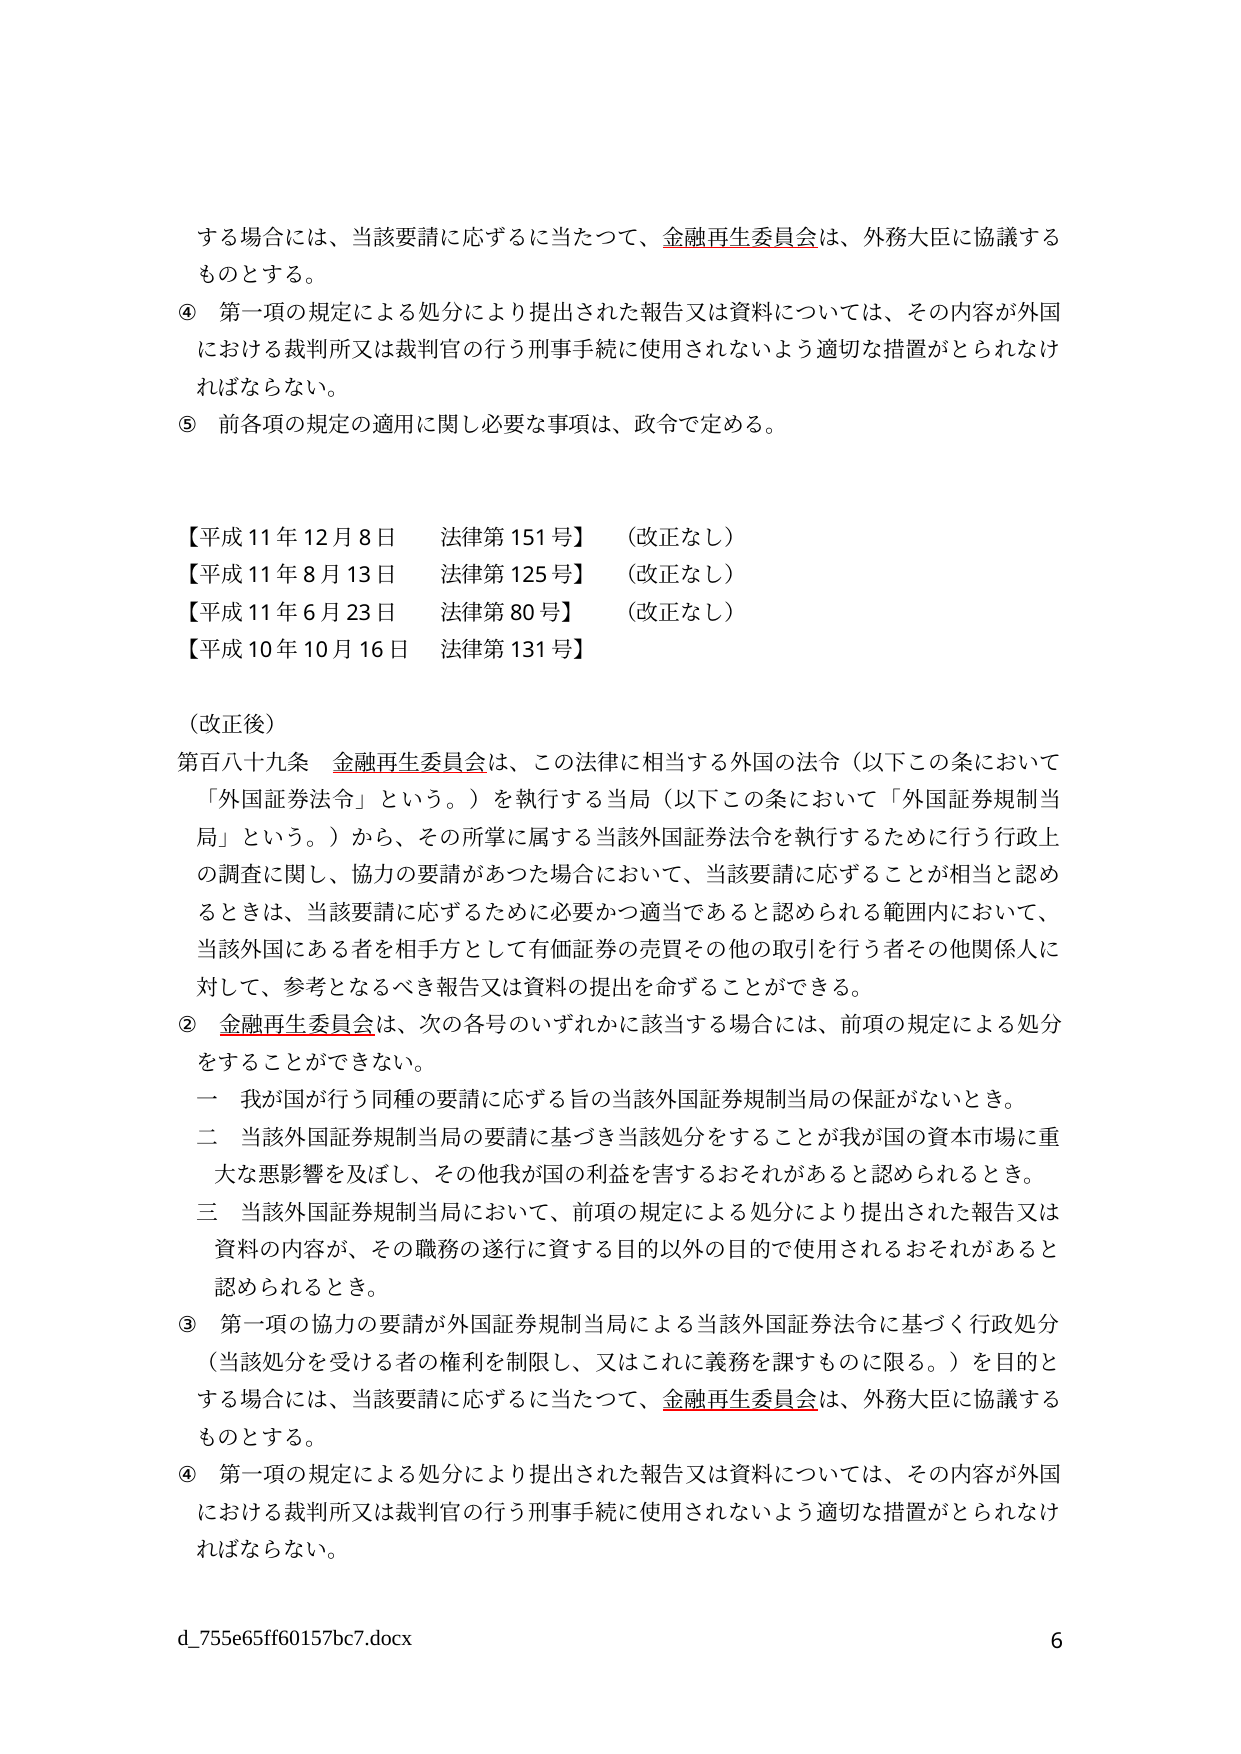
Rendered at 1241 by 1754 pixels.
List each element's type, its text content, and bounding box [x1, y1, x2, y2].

text （改正後） [177, 704, 1063, 742]
text 【平成10年10月16日 法律第131号】 [177, 629, 1063, 667]
text ④ 第一項の規定による処分により提出された報告又は資料については、その内容が外国における裁判所又は裁判官の行う刑事手続に使用されないよう適切な措置がとられなければならない。 [177, 292, 1063, 404]
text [177, 217, 1063, 292]
text 【平成11年8月13日 法律第125号】 （改正なし） [177, 554, 1063, 592]
text 一 我が国が行う同種の要請に応ずる旨の当該外国証券規制当局の保証がないとき。 [196, 1079, 1063, 1117]
text ④ 第一項の規定による処分により提出された報告又は資料については、その内容が外国における裁判所又は裁判官の行う刑事手続に使用されないよう適切な措置がとられなければならない。 [177, 1454, 1063, 1567]
text ⑤ 前各項の規定の適用に関し必要な事項は、政令で定める。 [177, 404, 1063, 442]
text 第百八十九条 金融再生委員会は、この法律に相当する外国の法令（以下この条において「外国証券法令」という。）を執行する当局（以下この条において「外国証券規制当局」という。）から、その所掌に属する当該外国証券法令を執行するために行う行政上の調査に関し、協力の要請があつた場合において、当該要請に応ずることが相当と認めるときは、当該要請に応ずるために必要かつ適当であると認められる範囲内において、当該外国にある者を相手方として有価証券の売買その他の取引を行う者その他関係人に対して、参考となるべき報告又は資料の提出を命ずることができる。 [177, 742, 1063, 1004]
text ② 金融再生委員会は、次の各号のいずれかに該当する場合には、前項の規定による処分をすることができない。 [177, 1004, 1063, 1079]
text 二 当該外国証券規制当局の要請に基づき当該処分をすることが我が国の資本市場に重大な悪影響を及ぼし、その他我が国の利益を害するおそれがあると認められるとき。 [196, 1117, 1063, 1192]
text 【平成11年12月8日 法律第151号】 （改正なし） [177, 517, 1063, 554]
text 三 当該外国証券規制当局において、前項の規定による処分により提出された報告又は資料の内容が、その職務の遂行に資する目的以外の目的で使用されるおそれがあると認められるとき。 [196, 1192, 1063, 1304]
text 【平成11年6月23日 法律第80号】 （改正なし） [177, 592, 1063, 629]
text ③ 第一項の協力の要請が外国証券規制当局による当該外国証券法令に基づく行政処分（当該処分を受ける者の権利を制限し、又はこれに義務を課すものに限る。）を目的とする場合には、当該要請に応ずるに当たつて、金融再生委員会は、外務大臣に協議するものとする。 [177, 1304, 1063, 1454]
